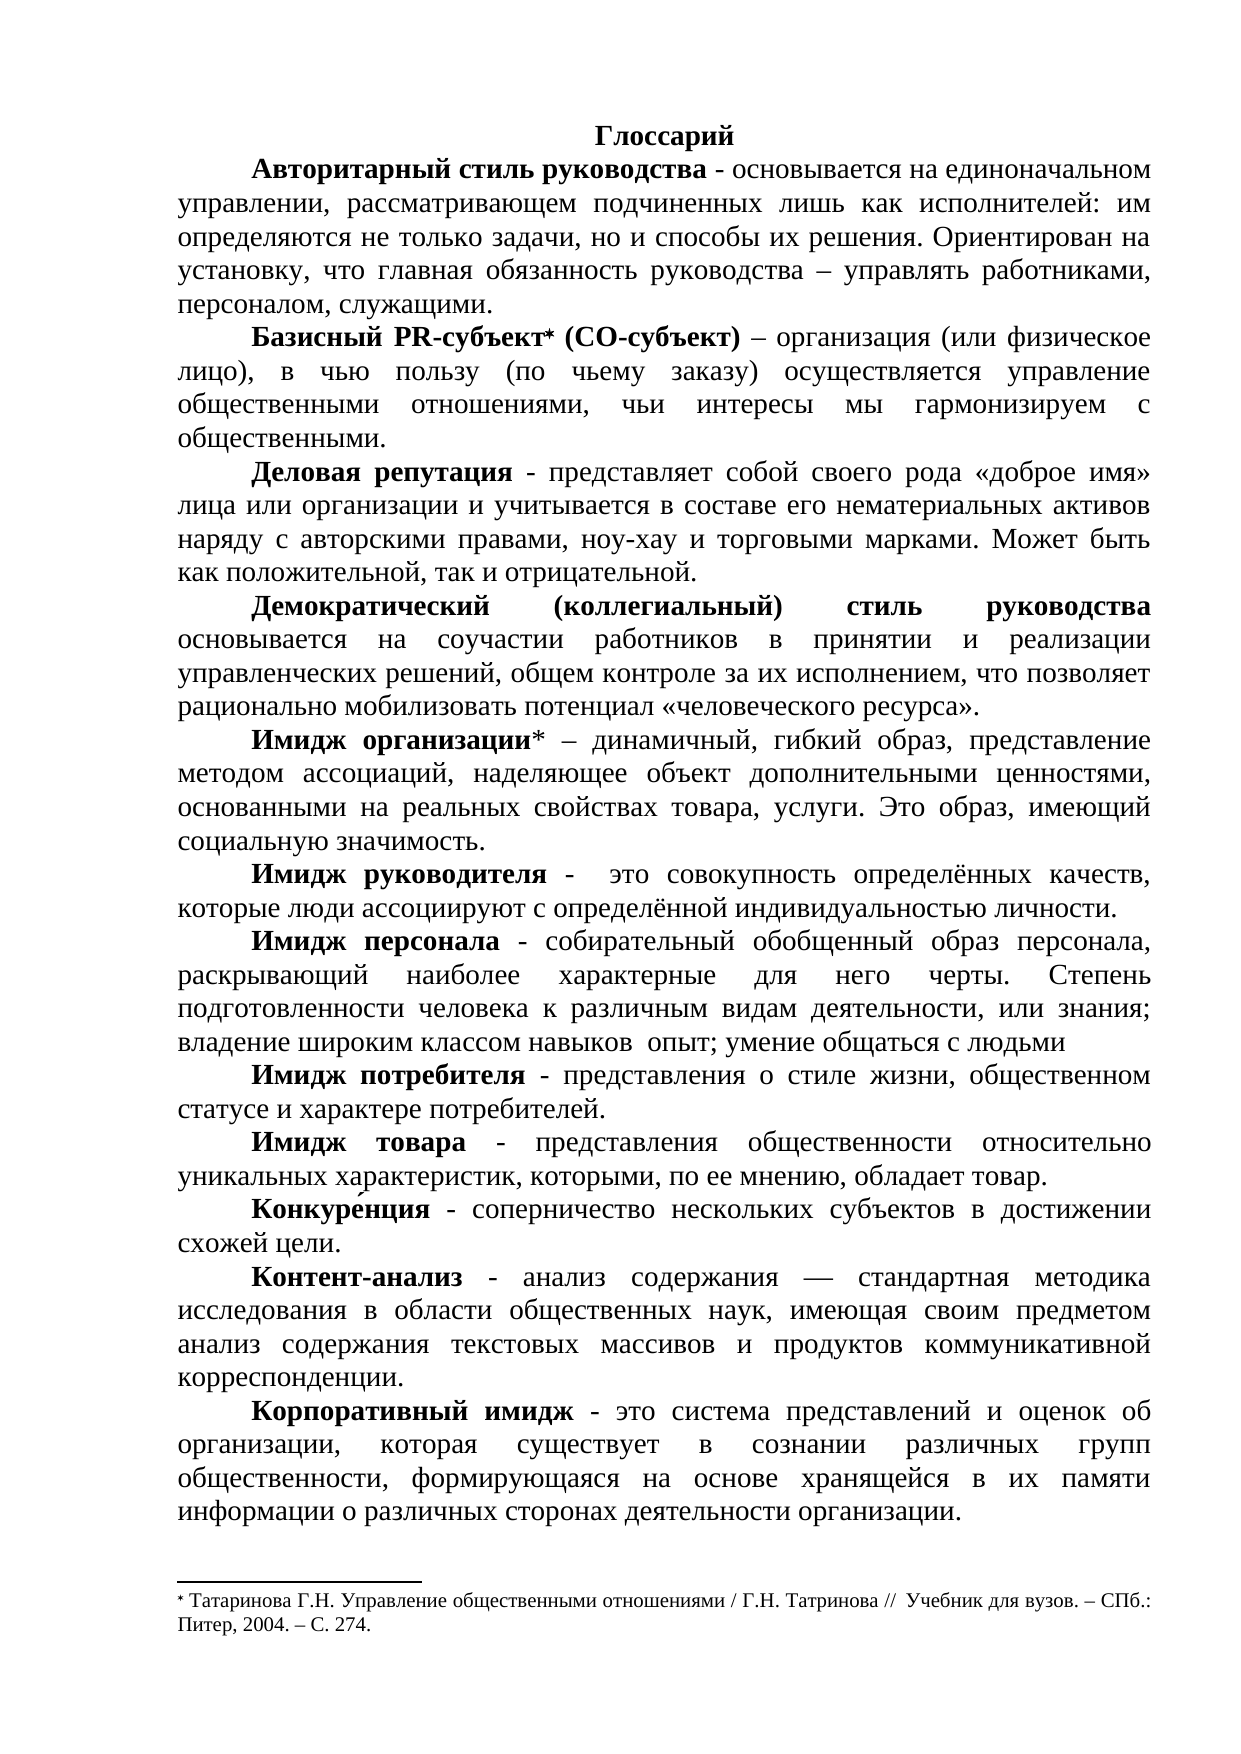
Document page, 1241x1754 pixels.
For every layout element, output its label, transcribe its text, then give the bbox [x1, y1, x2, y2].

text Конкуре́нция - соперничество нескольких субъектов в достижении схожей цели. [177, 1192, 1152, 1259]
text Корпоративный имидж - это система представлений и оценок об организации, которая существует в сознании различных групп общественности, формирующаяся на основе хранящейся в их памяти информации о различных сторонах деятельности организации. [177, 1393, 1152, 1527]
text Имидж персонала - собирательный обобщенный образ персонала, раскрывающий наиболее характерные для него черты. Степень подготовленности человека к различным видам деятельности, или знания; владение широким классом навыков опыт; умение общаться с людьми [177, 923, 1152, 1057]
text Имидж руководителя - это совокупность определённых качеств, которые люди ассоциируют с определённой индивидуальностью личности. [177, 856, 1152, 923]
text Контент-анализ - анализ содержания — стандартная методика исследования в области общественных наук, имеющая своим предметом анализ содержания текстовых массивов и продуктов коммуникативной корреспонденции. [177, 1259, 1152, 1393]
text Базисный PR-субъект (CО-субъект) – организация (или физическое лицо), в чью пользу (по чьему заказу) осуществляется управление общественными отношениями, чьи интересы мы гармонизируем с общественными. [177, 319, 1152, 454]
text Имидж потребителя - представления о стиле жизни, общественном статусе и характере потребителей. [177, 1057, 1152, 1124]
text Глоссарий [177, 118, 1152, 152]
text Демократический (коллегиальный) стиль руководства основывается на соучастии работников в принятии и реализации управленческих решений, общем контроле за их исполнением, что позволяет рационально мобилизовать потенциал «человеческого ресурса». [177, 588, 1152, 722]
text Имидж товара - представления общественности относительно уникальных характеристик, которыми, по ее мнению, обладает товар. [177, 1124, 1152, 1192]
text Имидж организации* – динамичный, гибкий образ, представление методом ассоциаций, наделяющее объект дополнительными ценностями, основанными на реальных свойствах товара, услуги. Это образ, имеющий социальную значимость. [177, 722, 1152, 856]
text Авторитарный стиль руководства - основывается на единоначальном управлении, рассматривающем подчиненных лишь как исполнителей: им определяются не только задачи, но и способы их решения. Ориентирован на установку, что главная обязанность руководства – управлять работниками, персоналом, служащими. [177, 152, 1152, 319]
text Деловая репутация - представляет собой своего рода «доброе имя» лица или организации и учитывается в составе его нематериальных активов наряду с авторскими правами, ноу-хау и торговыми марками. Может быть как положительной, так и отрицательной. [177, 454, 1152, 588]
